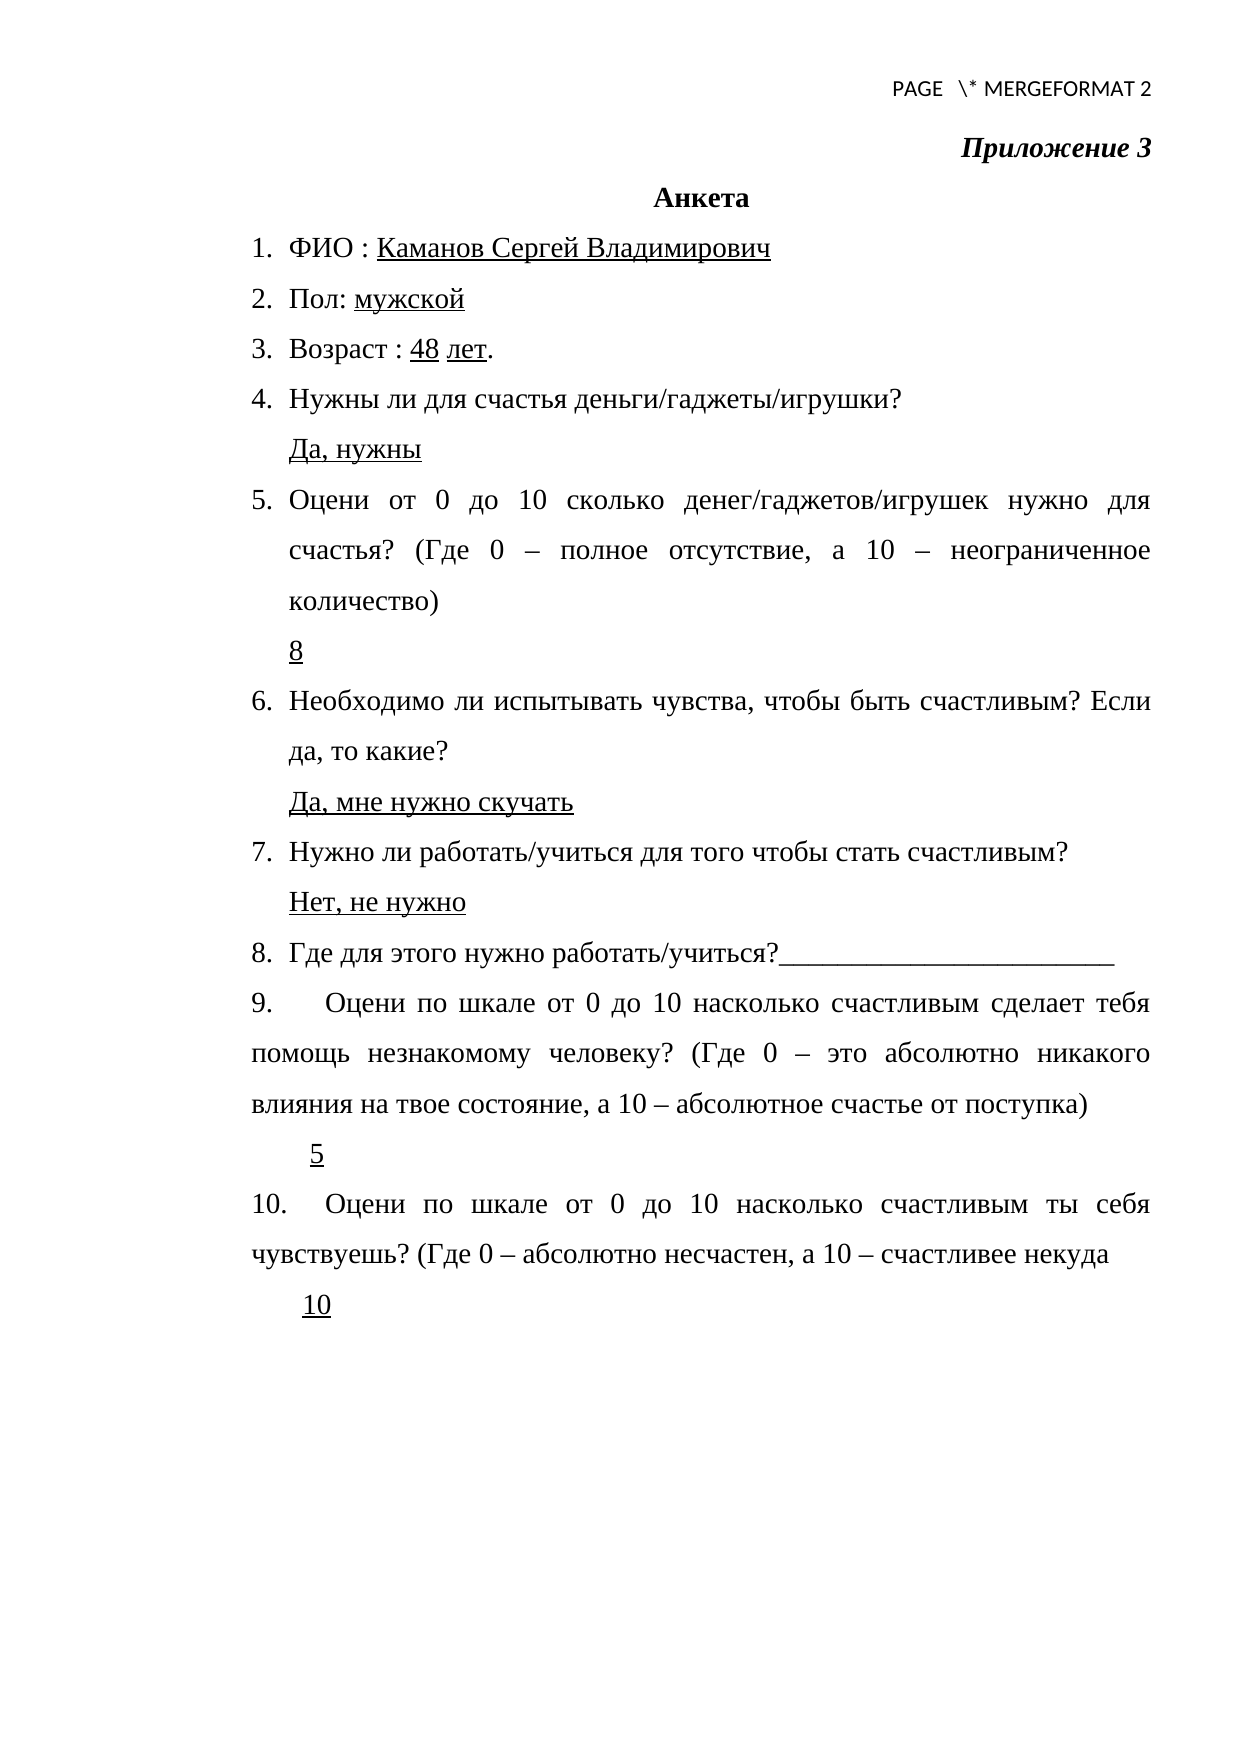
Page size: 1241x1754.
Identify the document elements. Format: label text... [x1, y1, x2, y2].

list Где для этого нужно работать/учиться?_______________________ [251, 935, 1152, 968]
list 8 [288, 633, 1152, 666]
list Необходимо ли испытывать чувства, чтобы быть счастливым? Если да, то какие? [251, 683, 1152, 767]
list ФИО : Каманов Сергей Владимирович [251, 230, 1152, 264]
list Да, нужны [288, 432, 1152, 465]
list Нужны ли для счастья деньги/гаджеты/игрушки? [251, 381, 1152, 415]
list Пол: мужской [251, 281, 1152, 314]
list Да, мне нужно скучать [288, 784, 1152, 817]
list 10 [251, 1287, 1152, 1321]
text Анкета [177, 180, 1152, 214]
list Оцени по шкале от 0 до 10 насколько счастливым ты себя чувствуешь? (Где 0 – абсолютно несчастен, а 10 – счастливее некуда [251, 1186, 1152, 1270]
list 5 [251, 1136, 1152, 1169]
text Приложение 3 [177, 130, 1152, 163]
list Оцени от 0 до 10 сколько денег/гаджетов/игрушек нужно для счастья? (Где 0 – полное отсутствие, а 10 – неограниченное количество) [251, 482, 1152, 616]
list Возраст : 48 лет. [251, 331, 1152, 364]
list Оцени по шкале от 0 до 10 насколько счастливым сделает тебя помощь незнакомому человеку? (Где 0 – это абсолютно никакого влияния на твое состояние, а 10 – абсолютное счастье от поступка) [251, 985, 1152, 1119]
list Нет, не нужно [288, 884, 1152, 918]
list Нужно ли работать/учиться для того чтобы стать счастливым? [251, 834, 1152, 868]
